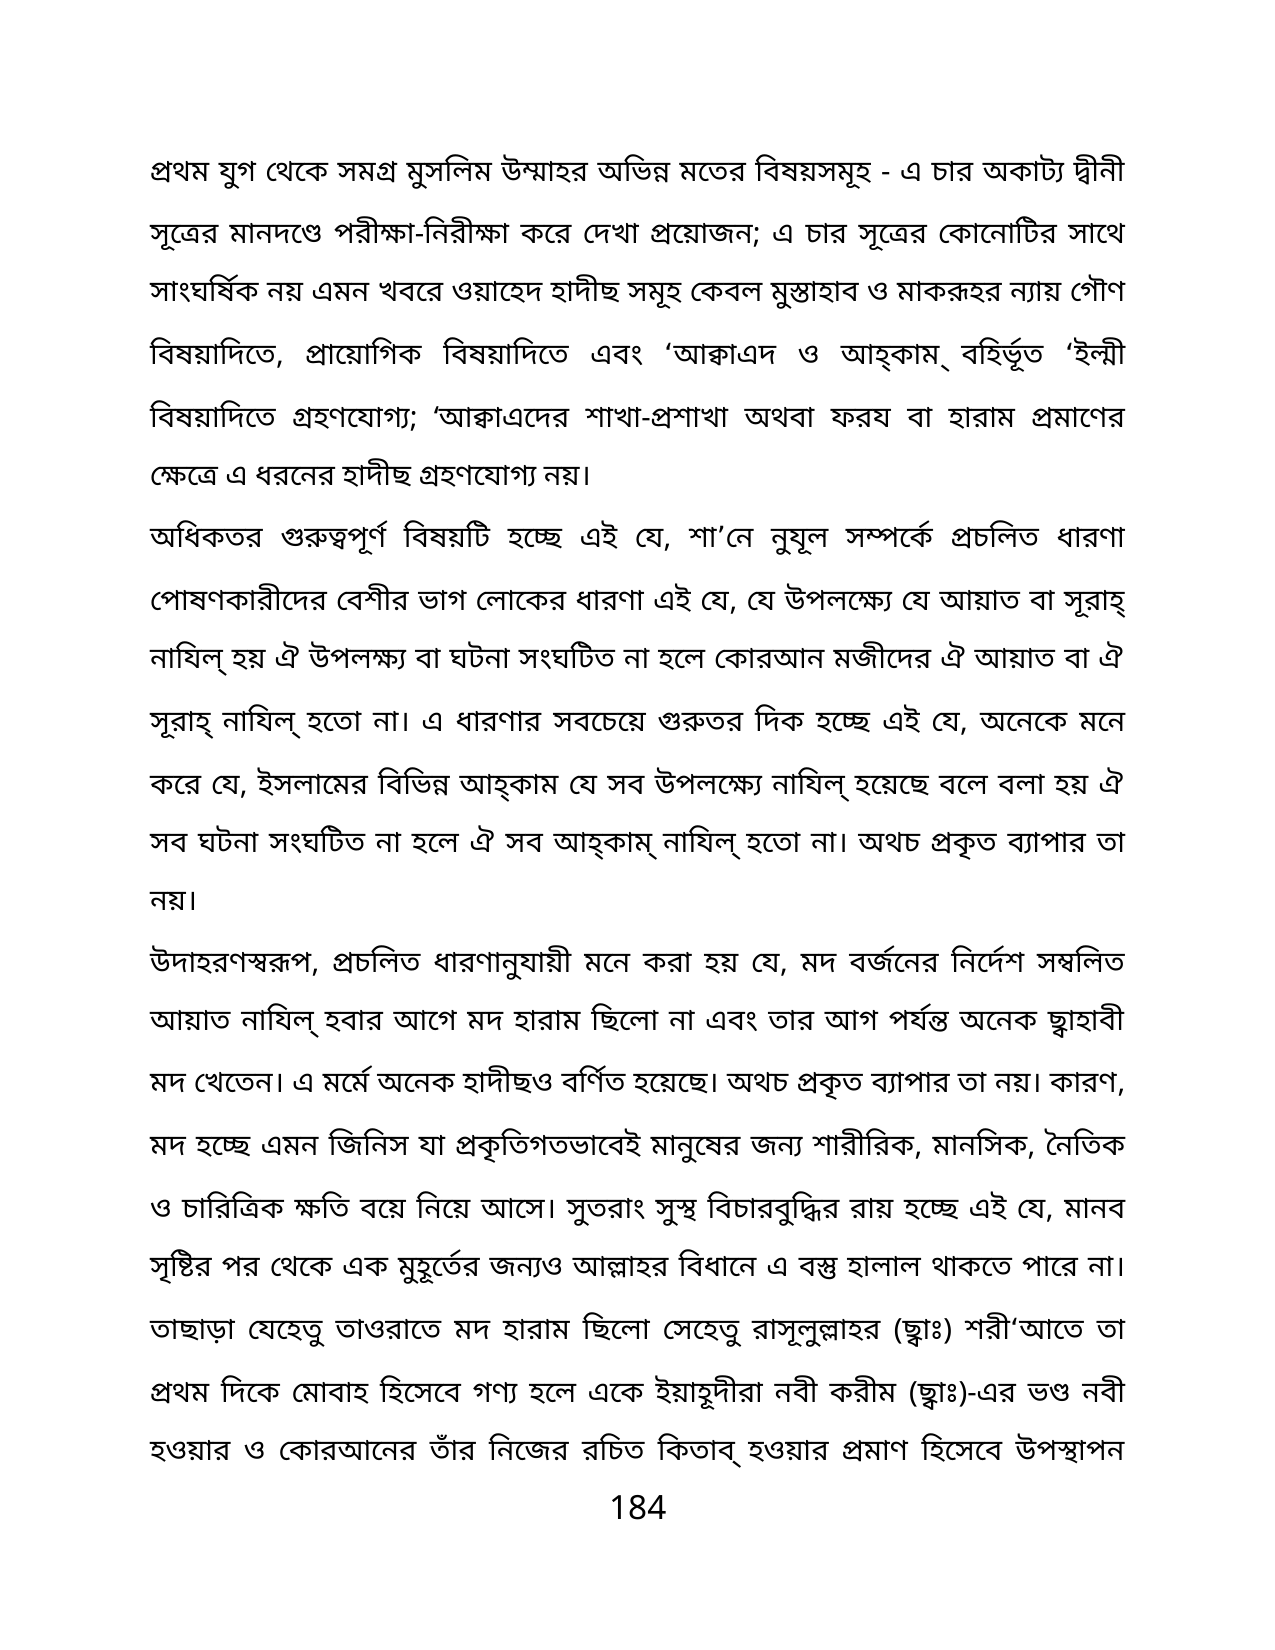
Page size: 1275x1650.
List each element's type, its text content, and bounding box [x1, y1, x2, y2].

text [150, 941, 1125, 1472]
text অধিকতর গুরুত্বপূর্ণ বিষয়টি হচ্ছে এই যে, শা’নে নুযূল সম্পর্কে প্রচলিত ধারণা পোষণকারীদের বেশীর ভাগ লোকের ধারণা এই যে, যে উপলক্ষ্যে যে আয়াত বা সূরাহ্ নাযিল্ হয় ঐ উপলক্ষ্য বা ঘটনা সংঘটিত না হলে কোরআন মজীদের ঐ আয়াত বা ঐ সূরাহ্ নাযিল্ হতো না। এ ধারণার সবচেয়ে গুরুতর দিক হচ্ছে এই যে, অনেকে মনে করে যে, ইসলামের বিভিন্ন আহ্কাম যে সব উপলক্ষ্যে নাযিল্ হয়েছে বলে বলা হয় ঐ সব ঘটনা সংঘটিত না হলে ঐ সব আহ্কাম্ নাযিল্ হতো না। অথচ প্রকৃত ব্যাপার তা নয়। [150, 517, 1125, 922]
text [150, 150, 1125, 497]
